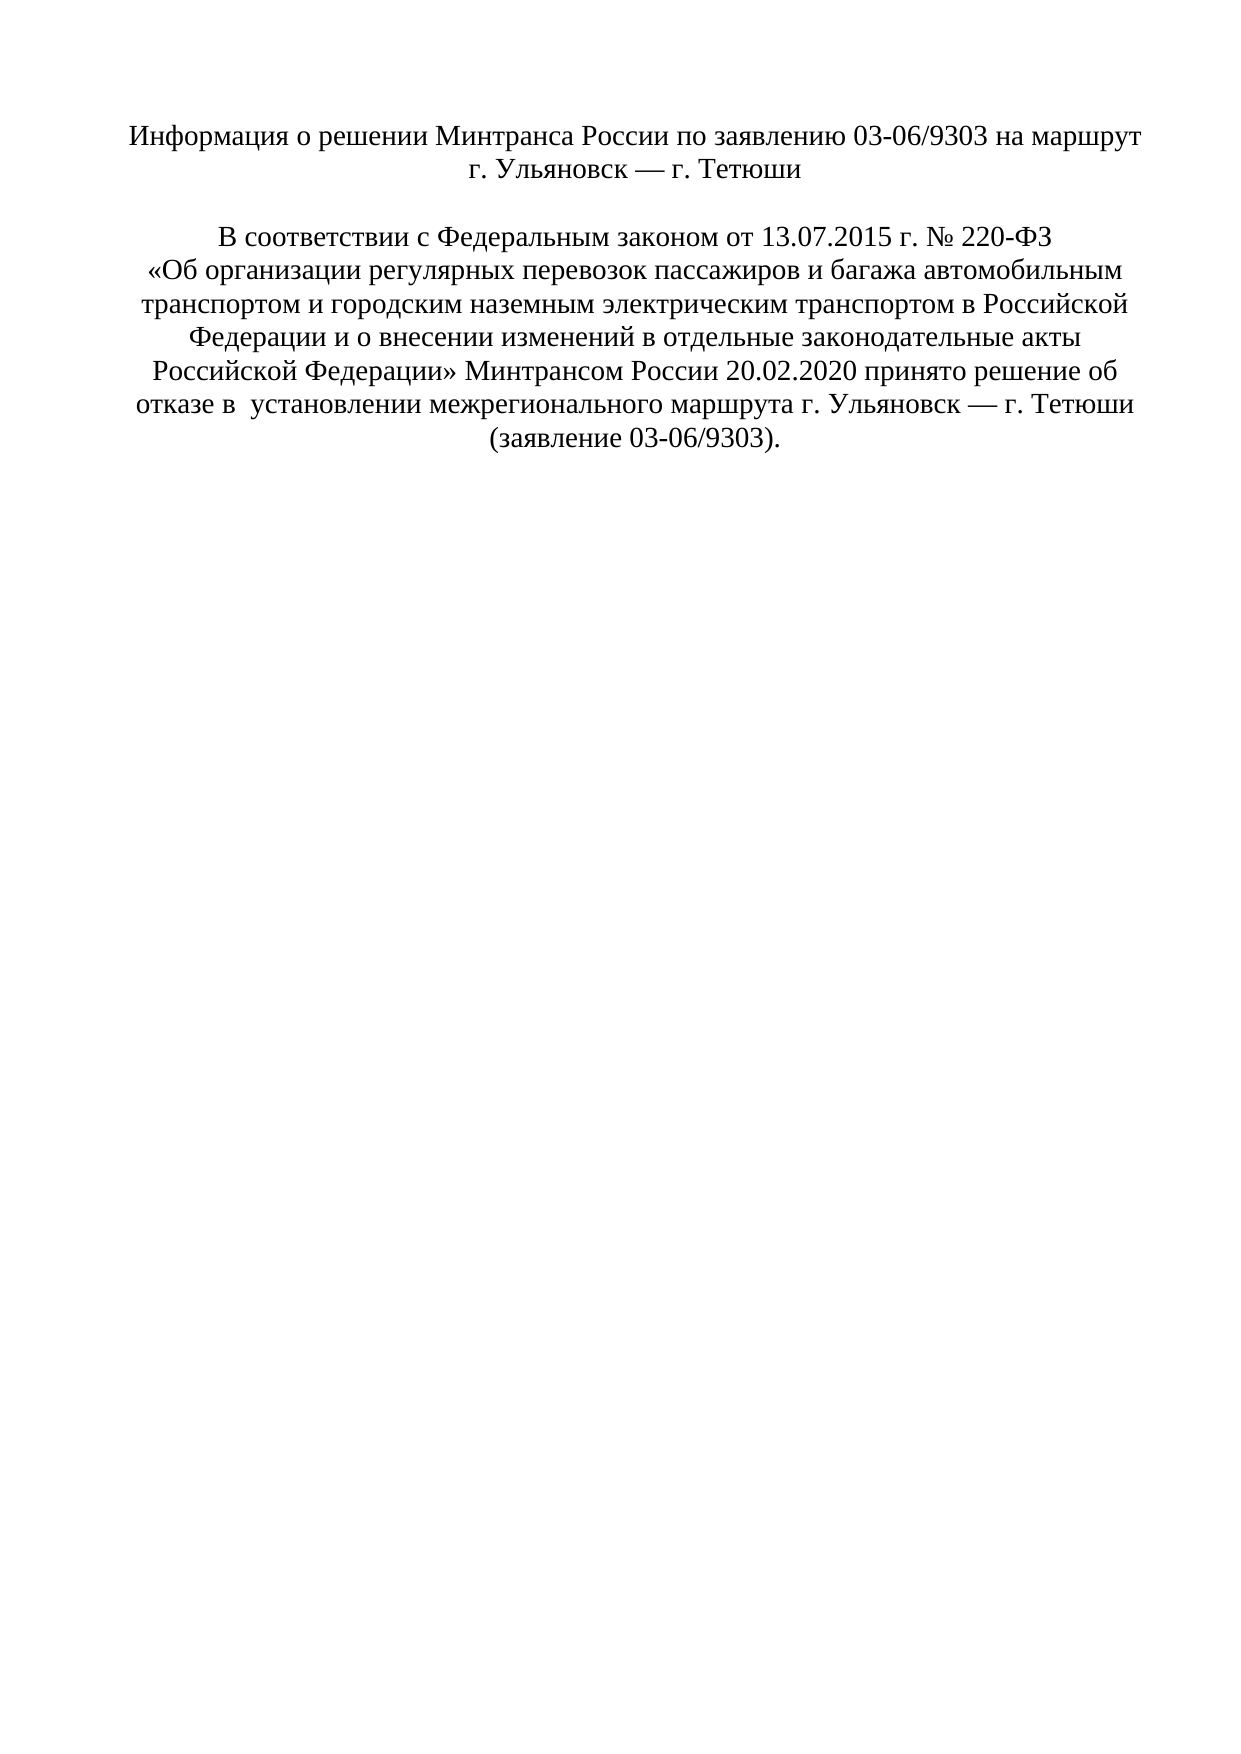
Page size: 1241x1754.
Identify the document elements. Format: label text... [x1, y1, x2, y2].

text Информация о решении Минтранса России по заявлению 03-06/9303 на маршрут г. Ульяновск — г. Тетюши [118, 118, 1152, 185]
text В соответствии с Федеральным законом от 13.07.2015 г. № 220-ФЗ «Об организации регулярных перевозок пассажиров и багажа автомобильным транспортом и городским наземным электрическим транспортом в Российской Федерации и о внесении изменений в отдельные законодательные акты Российской Федерации» Минтрансом России 20.02.2020 принято решение об отказе в установлении межрегионального маршрута г. Ульяновск — г. Тетюши (заявление 03-06/9303). [118, 219, 1152, 453]
